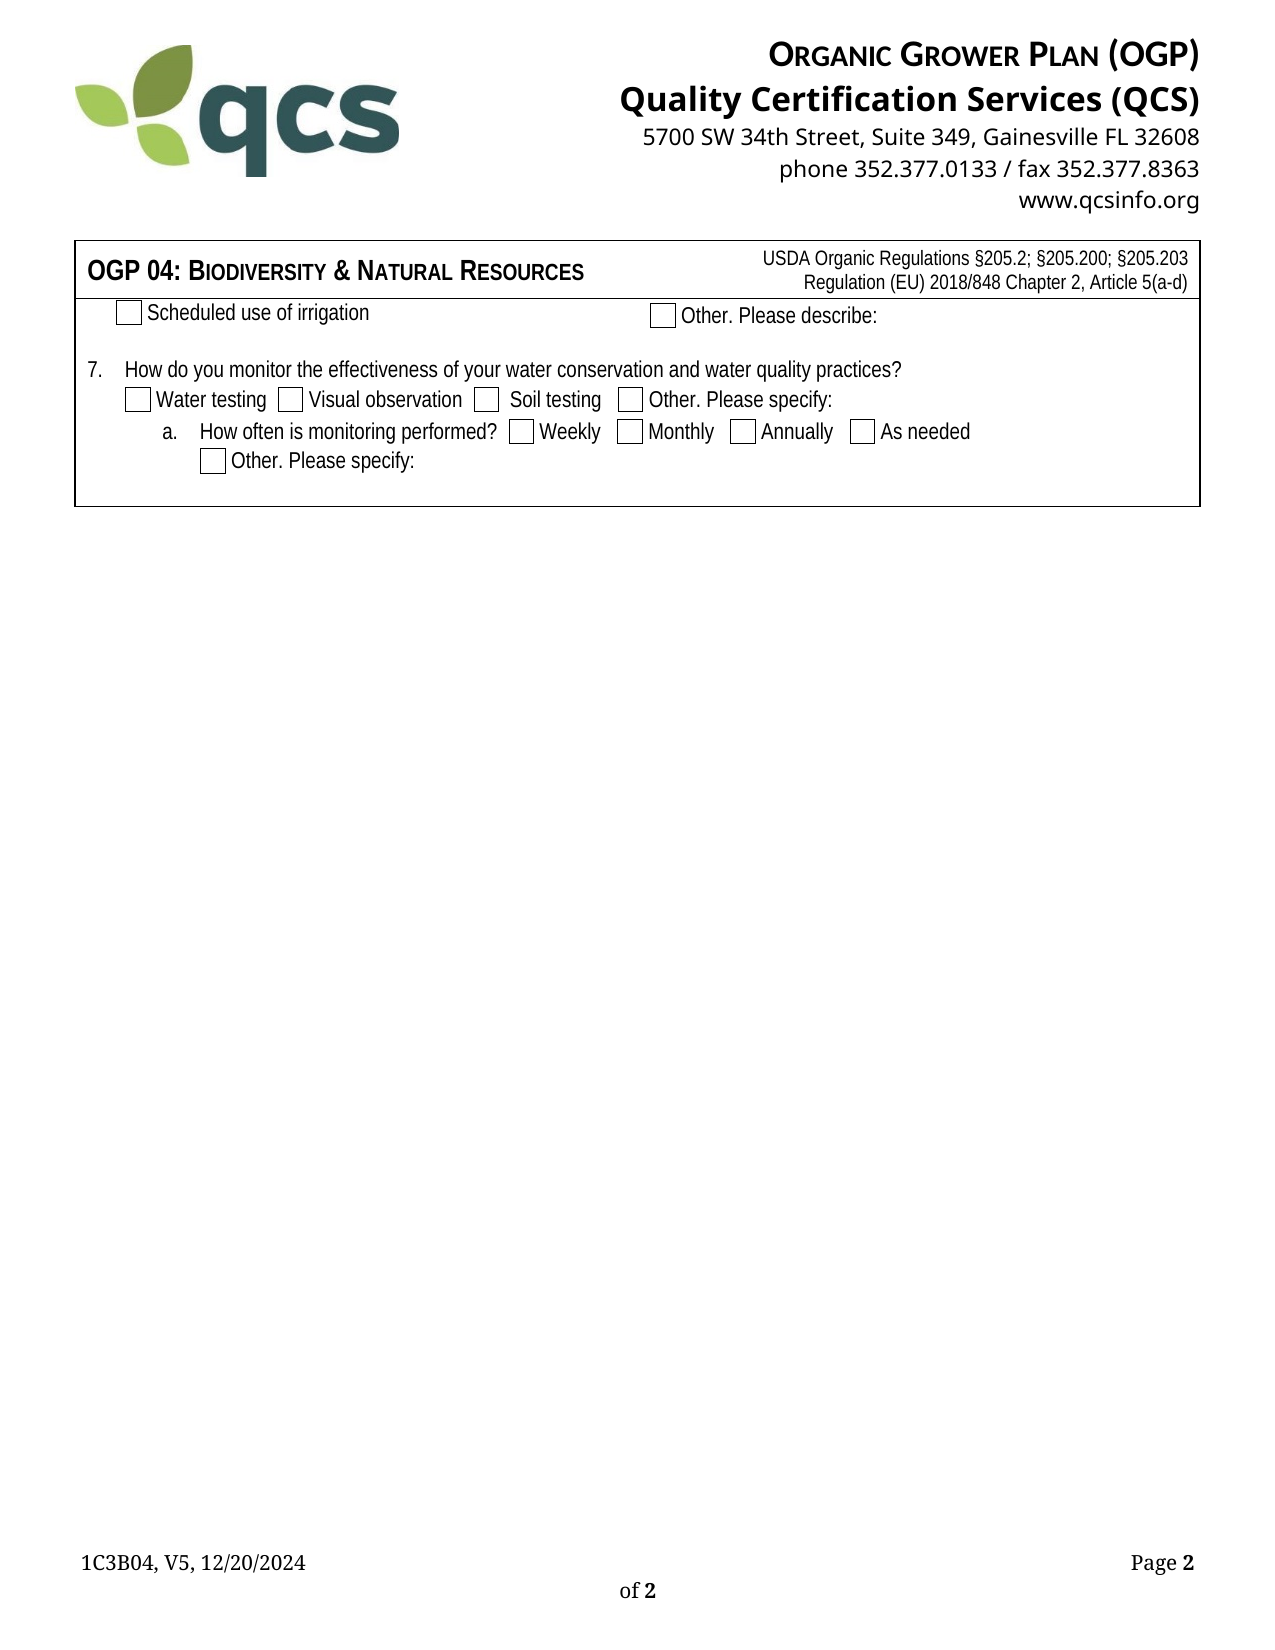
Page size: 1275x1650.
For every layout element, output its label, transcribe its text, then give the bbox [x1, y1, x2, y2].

picture [75, 45, 399, 177]
table_header USDA Organic Regulations §205.2; §205.200; §205.203 Regulation (EU) 2018/848 Chapter 2, Article 5(a-d) [638, 241, 1199, 298]
table_header OGP 04: Biodiversity & Natural Resources [76, 241, 637, 298]
